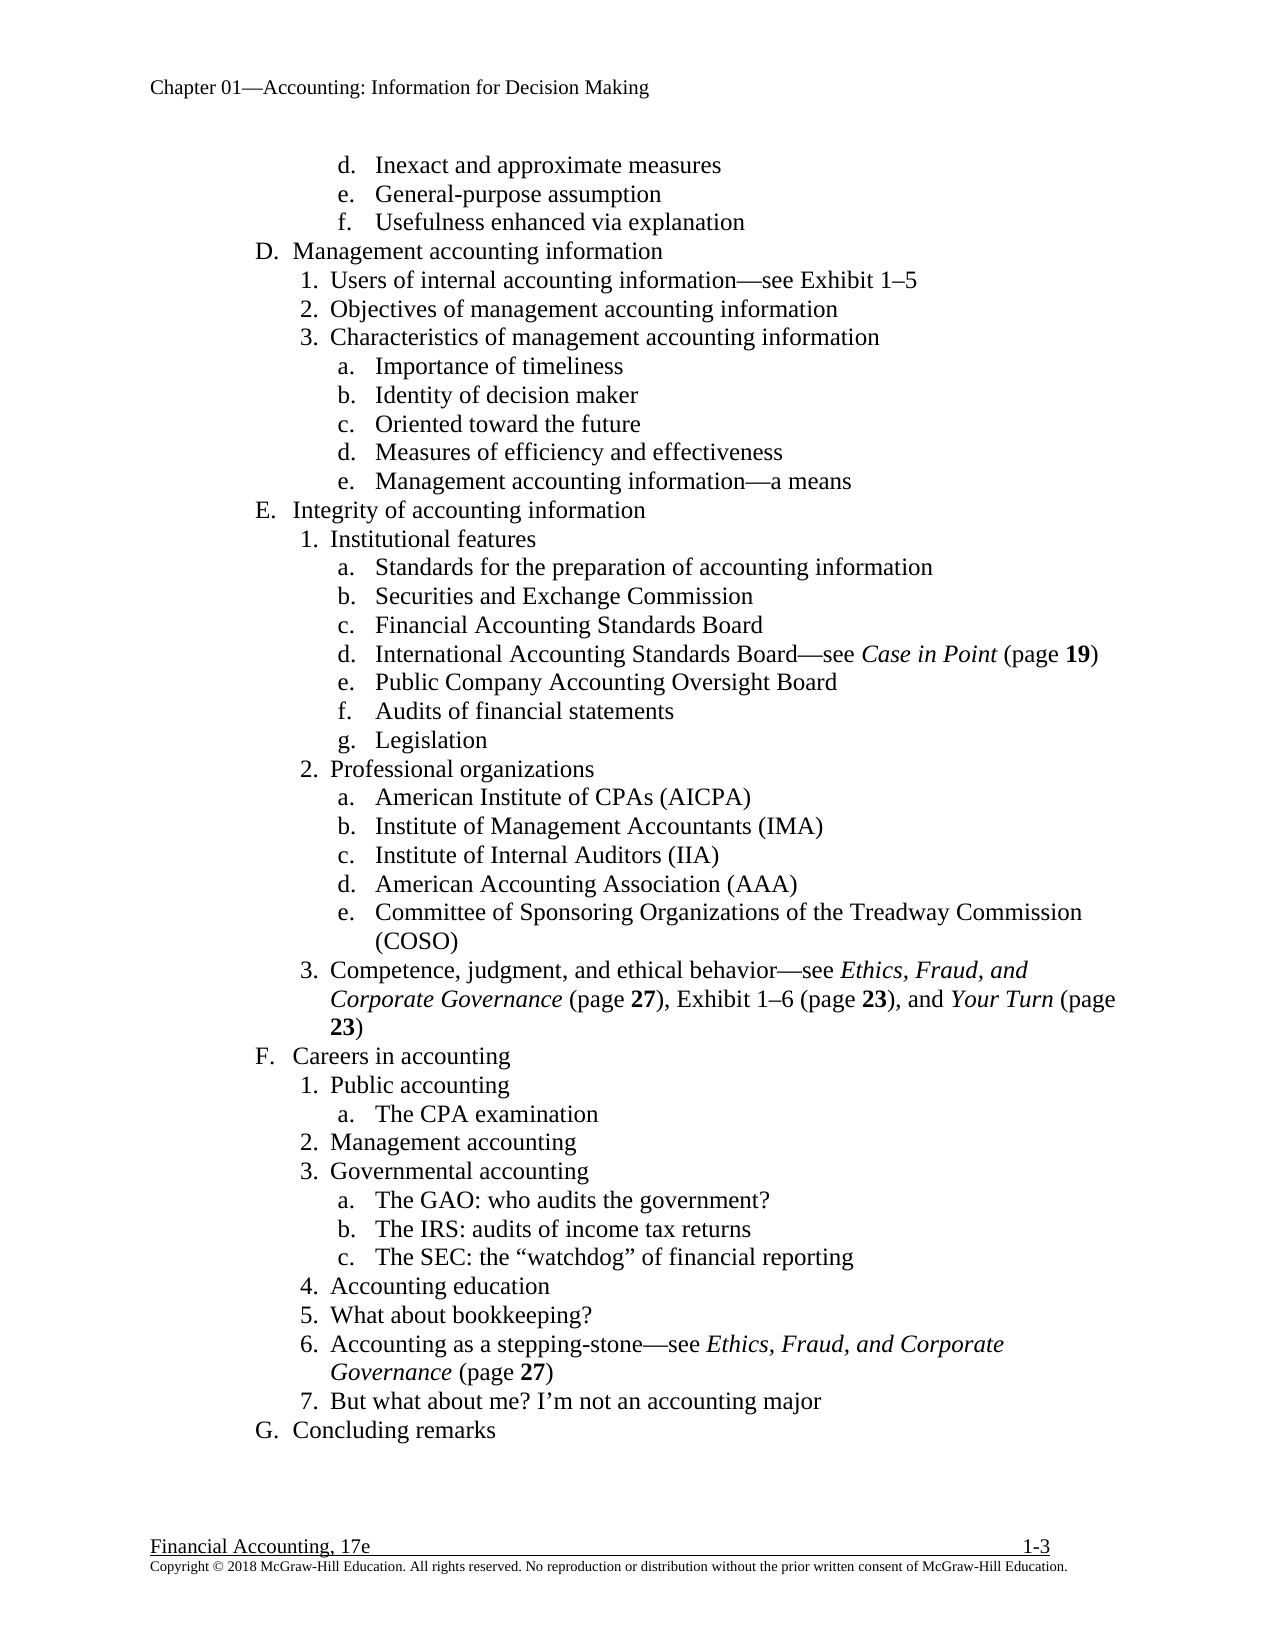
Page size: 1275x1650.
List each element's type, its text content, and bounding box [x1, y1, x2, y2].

text Identity of decision maker [337, 380, 1125, 409]
text Concluding remarks [255, 1415, 1125, 1444]
list Public accounting [300, 1070, 1125, 1099]
list Inexact and approximate measures [337, 150, 1125, 179]
text Institute of Internal Auditors (IIA) [337, 840, 1125, 869]
list Users of internal accounting information—see Exhibit 1–5 [300, 265, 1125, 294]
text American Accounting Association (AAA) [337, 869, 1125, 897]
text Securities and Exchange Commission [337, 581, 1125, 610]
list American Institute of CPAs (AICPA) [337, 782, 1125, 811]
text Committee of Sponsoring Organizations of the Treadway Commission (COSO) [337, 897, 1125, 955]
list The CPA examination [337, 1099, 1125, 1127]
text Integrity of accounting information [255, 495, 1125, 524]
text International Accounting Standards Board—see Case in Point (page 19) [337, 639, 1125, 667]
list Management accounting [300, 1127, 1125, 1156]
text The SEC: the “watchdog” of financial reporting [337, 1242, 1125, 1271]
text Careers in accounting [255, 1041, 1125, 1070]
list The GAO: who audits the government? [337, 1185, 1125, 1214]
text Management accounting information [255, 236, 1125, 265]
text Public Company Accounting Oversight Board [337, 667, 1125, 696]
text Measures of efficiency and effectiveness [337, 437, 1125, 466]
text Institute of Management Accountants (IMA) [337, 811, 1125, 840]
list Importance of timeliness [337, 351, 1125, 380]
list Governmental accounting [300, 1156, 1125, 1185]
list General-purpose assumption [337, 179, 1125, 207]
text Accounting as a stepping-stone—see Ethics, Fraud, and Corporate Governance (page 27) [300, 1329, 1125, 1386]
text Characteristics of management accounting information [300, 322, 1125, 351]
list Standards for the preparation of accounting information [337, 552, 1125, 581]
list Competence, judgment, and ethical behavior—see Ethics, Fraud, and Corporate Governance (page 27), Exhibit 1–6 (page 23), and Your Turn (page 23) [300, 955, 1125, 1041]
text Oriented toward the future [337, 409, 1125, 437]
list Professional organizations [300, 754, 1125, 782]
text Legislation [337, 725, 1125, 754]
list Institutional features [300, 524, 1125, 552]
text The IRS: audits of income tax returns [337, 1214, 1125, 1242]
text Objectives of management accounting information [300, 294, 1125, 322]
text Audits of financial statements [337, 696, 1125, 725]
text Financial Accounting Standards Board [337, 610, 1125, 639]
list Usefulness enhanced via explanation [337, 207, 1125, 236]
list What about bookkeeping? [300, 1300, 1125, 1329]
list But what about me? I’m not an accounting major [300, 1386, 1125, 1415]
text Management accounting information—a means [337, 466, 1125, 495]
list Accounting education [300, 1271, 1125, 1300]
